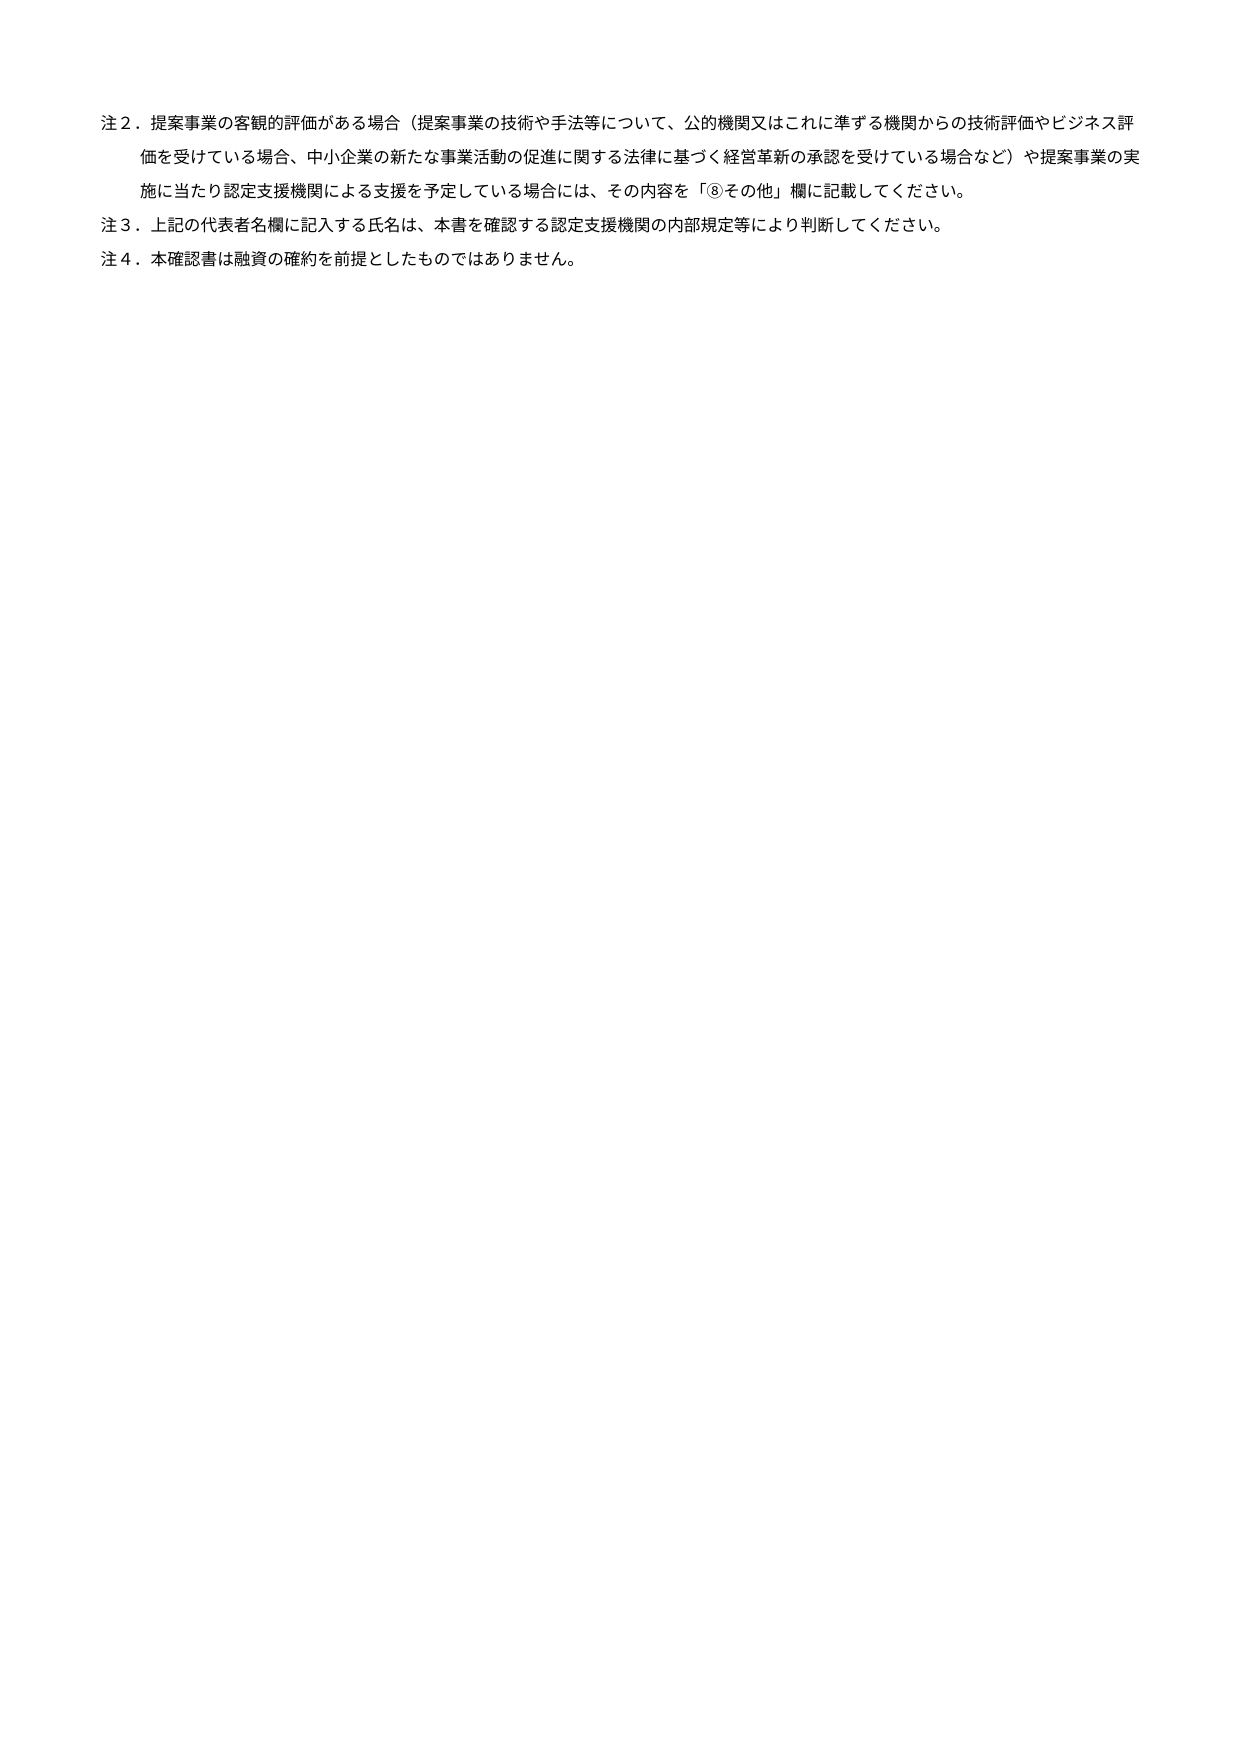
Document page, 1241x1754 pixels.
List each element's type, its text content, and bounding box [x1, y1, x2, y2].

text 注３．上記の代表者名欄に記入する氏名は、本書を確認する認定支援機関の内部規定等により判断してください。 [100, 207, 1140, 241]
text 注４．本確認書は融資の確約を前提としたものではありません。 [100, 241, 1140, 274]
text 注２．提案事業の客観的評価がある場合（提案事業の技術や手法等について、公的機関又はこれに準ずる機関からの技術評価やビジネス評価を受けている場合、中小企業の新たな事業活動の促進に関する法律に基づく経営革新の承認を受けている場合など）や提案事業の実施に当たり認定支援機関による支援を予定している場合には、その内容を「⑧その他」欄に記載してください。 [100, 105, 1140, 207]
